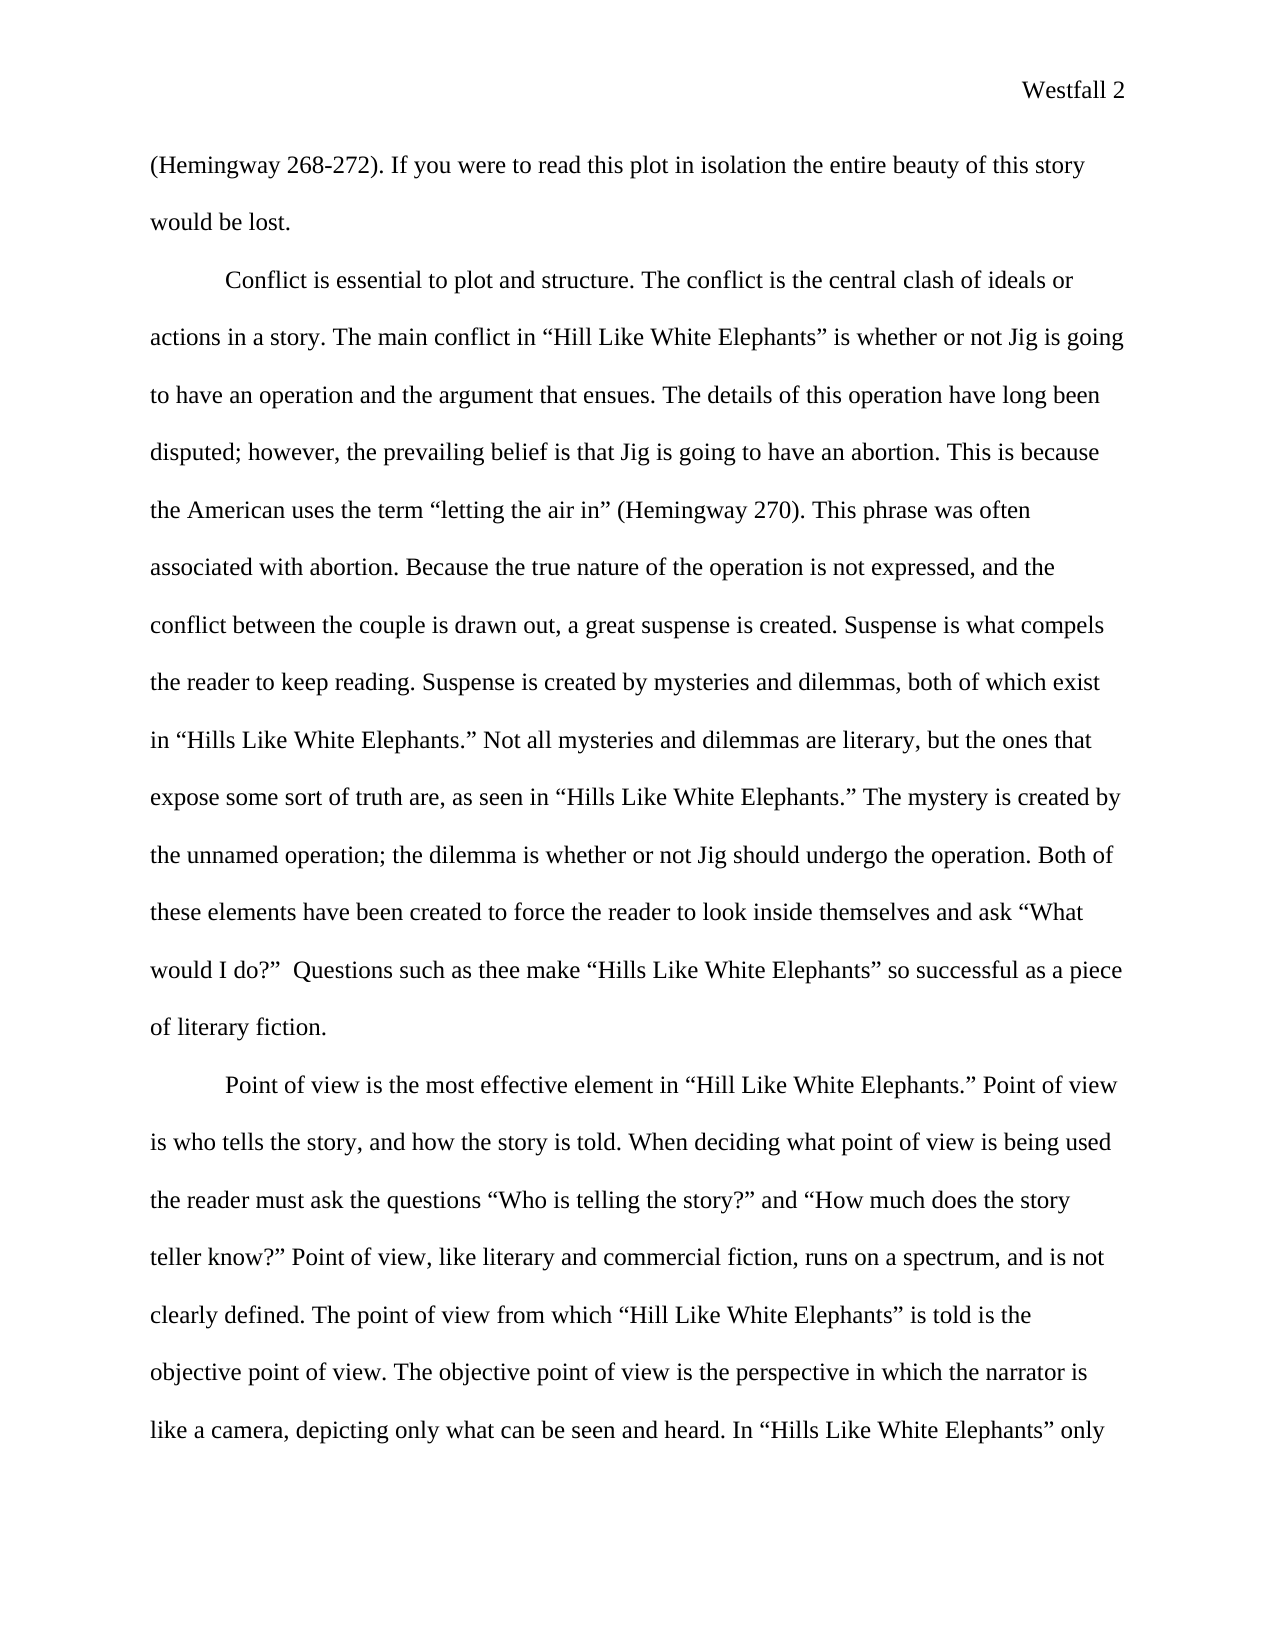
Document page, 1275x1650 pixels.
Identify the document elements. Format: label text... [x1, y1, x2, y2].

text Conflict is essential to plot and structure. The conflict is the central clash of ideals or actions in a story. The main conflict in “Hill Like White Elephants” is whether or not Jig is going to have an operation and the argument that ensues. The details of this operation have long been disputed; however, the prevailing belief is that Jig is going to have an abortion. This is because the American uses the term “letting the air in” (Hemingway 270). This phrase was often associated with abortion. Because the true nature of the operation is not expressed, and the conflict between the couple is drawn out, a great suspense is created. Suspense is what compels the reader to keep reading. Suspense is created by mysteries and dilemmas, both of which exist in “Hills Like White Elephants.” Not all mysteries and dilemmas are literary, but the ones that expose some sort of truth are, as seen in “Hills Like White Elephants.” The mystery is created by the unnamed operation; the dilemma is whether or not Jig should undergo the operation. Both of these elements have been created to force the reader to look inside themselves and ask “What would I do?” Questions such as thee make “Hills Like White Elephants” so successful as a piece of literary fiction. [150, 265, 1125, 1041]
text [150, 150, 1125, 236]
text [150, 1070, 1125, 1444]
